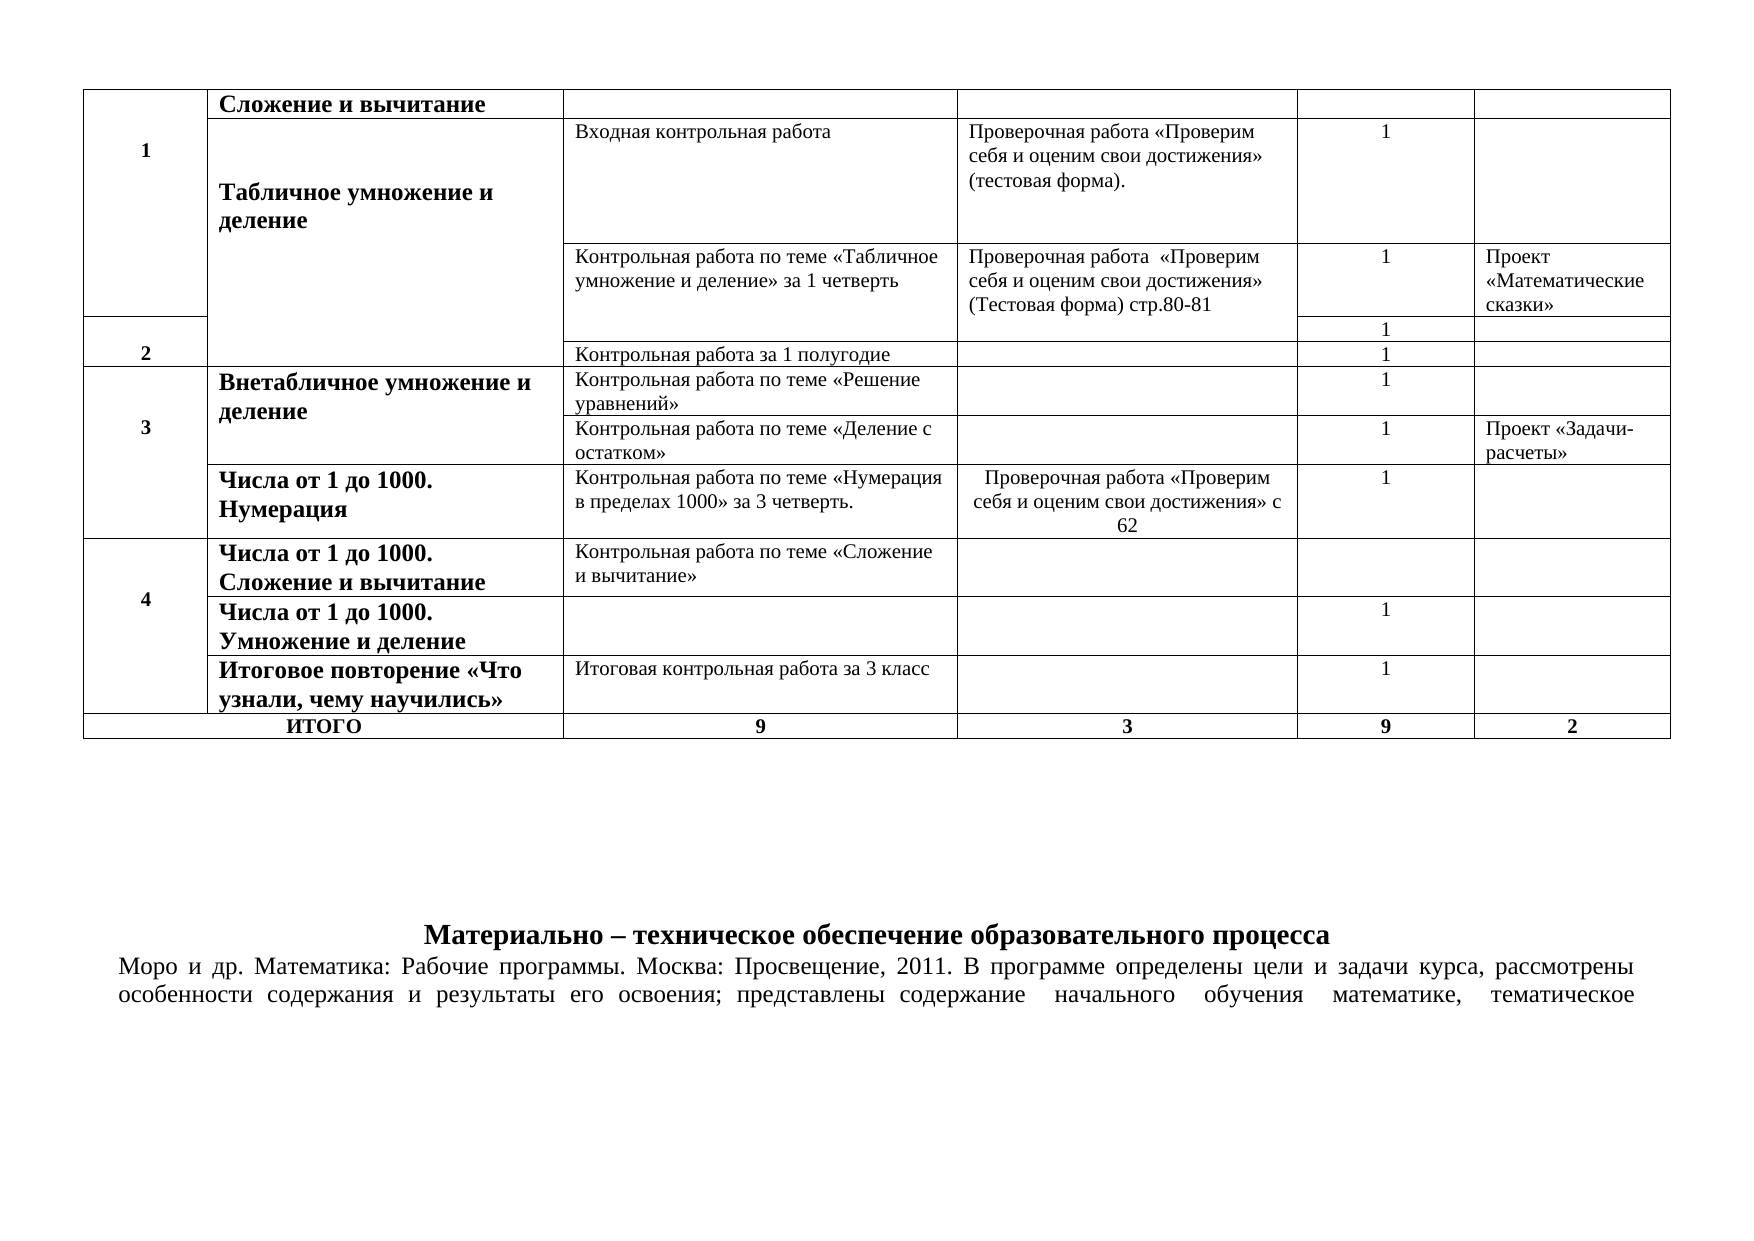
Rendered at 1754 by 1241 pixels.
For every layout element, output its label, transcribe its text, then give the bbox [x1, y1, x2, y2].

table_cell Проект «Математические сказки» [1475, 244, 1670, 316]
table_cell [1475, 597, 1670, 654]
table_cell Контрольная работа по теме «Сложение и вычитание» [564, 539, 957, 596]
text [118, 951, 1636, 1008]
table_cell [1475, 539, 1670, 596]
table_cell 1 [1298, 656, 1474, 713]
table_cell ИТОГО [84, 714, 563, 738]
table_cell [1475, 90, 1670, 118]
table_cell 1 [1298, 317, 1474, 341]
table_cell Контрольная работа по теме «Нумерация в пределах 1000» за 3 четверть. [564, 465, 957, 537]
table_cell Числа от 1 до 1000. Нумерация [208, 465, 563, 537]
table_cell 1 [1298, 342, 1474, 366]
table_cell Контрольная работа по теме «Деление с остатком» [564, 416, 957, 464]
table_cell 9 [1298, 714, 1474, 738]
table_cell Проверочная работа «Проверим себя и оценим свои достижения» (Тестовая форма) стр.80-81 [958, 244, 1297, 341]
table_cell Внетабличное умножение и деление [208, 367, 563, 464]
table_cell Проект «Задачи-расчеты» [1475, 416, 1670, 464]
table_cell [958, 539, 1297, 596]
table_cell Проверочная работа «Проверим себя и оценим свои достижения» с 62 [958, 465, 1297, 537]
table_cell [958, 90, 1297, 118]
table_cell Входная контрольная работа [564, 119, 957, 242]
table_cell 2 [84, 317, 207, 366]
table_cell [958, 342, 1297, 366]
table_cell [1298, 90, 1474, 118]
table_cell Табличное умножение и деление [208, 119, 563, 366]
table_cell [1475, 119, 1670, 242]
table_cell Сложение и вычитание [208, 90, 563, 118]
table_cell Проверочная работа «Проверим себя и оценим свои достижения» (тестовая форма). [958, 119, 1297, 242]
table_cell [958, 597, 1297, 654]
table_cell [1475, 656, 1670, 713]
table_cell 1 [1298, 367, 1474, 415]
table_cell 1 [1298, 597, 1474, 654]
table_cell Контрольная работа по теме «Табличное умножение и деление» за 1 четверть [564, 244, 957, 341]
table_cell Числа от 1 до 1000. Сложение и вычитание [208, 539, 563, 596]
table_cell Итоговое повторение «Что узнали, чему научились» [208, 656, 563, 713]
table_cell 1 [1298, 119, 1474, 242]
table_cell 1 [1298, 416, 1474, 464]
table_cell Числа от 1 до 1000. Умножение и деление [208, 597, 563, 654]
table_cell 1 [84, 90, 207, 316]
table_cell [1298, 539, 1474, 596]
table_cell [564, 90, 957, 118]
table_cell [1475, 317, 1670, 341]
table_cell 9 [564, 714, 957, 738]
table_cell [958, 367, 1297, 415]
table_cell 2 [1475, 714, 1670, 738]
table_cell [1475, 342, 1670, 366]
table_cell Итоговая контрольная работа за 3 класс [564, 656, 957, 713]
table_cell [564, 597, 957, 654]
table_cell [958, 656, 1297, 713]
table_cell Контрольная работа по теме «Решение уравнений» [564, 367, 957, 415]
text Материально – техническое обеспечение образовательного процесса [118, 917, 1636, 951]
table_cell Контрольная работа за 1 полугодие [564, 342, 957, 366]
table_cell 3 [84, 367, 207, 537]
table_cell [1475, 367, 1670, 415]
table_cell [1475, 465, 1670, 537]
table_cell 1 [1298, 244, 1474, 316]
table_cell 3 [958, 714, 1297, 738]
table_cell 1 [1298, 465, 1474, 537]
table_cell 4 [84, 539, 207, 713]
table_cell [958, 416, 1297, 464]
